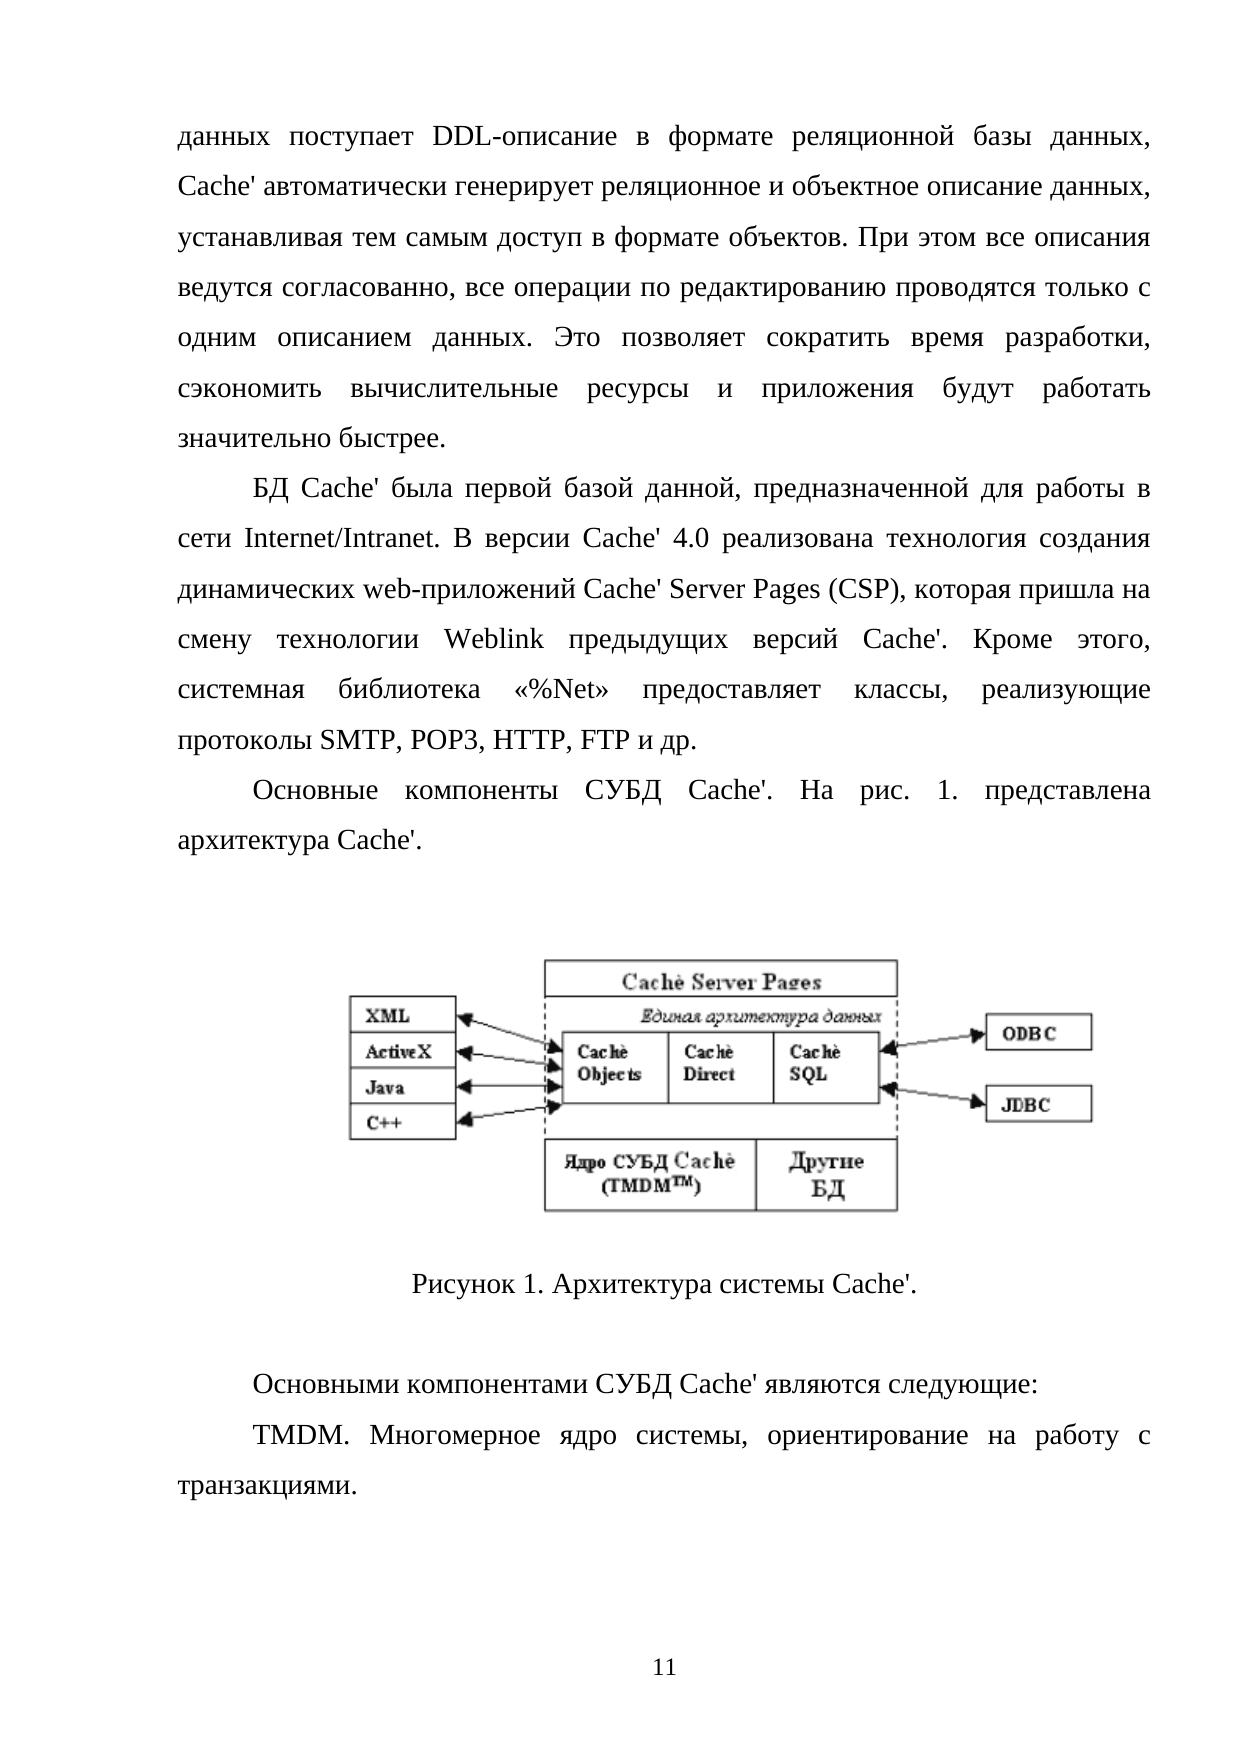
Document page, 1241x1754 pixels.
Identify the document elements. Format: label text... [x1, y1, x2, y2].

text Основные компоненты СУБД Cache'. На рис. 1. представлена архитектура Cache'. [177, 772, 1152, 856]
text Основными компонентами СУБД Cache' являются следующие: [177, 1367, 1152, 1400]
picture [341, 944, 1105, 1233]
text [177, 118, 1152, 453]
text БД Cache' была первой базой данной, предназначенной для работы в сети Internet/Intranet. В версии Cache' 4.0 реализована технология создания динамических web-приложений Cache' Server Pages (CSP), которая пришла на смену технологии Weblink предыдущих версий Cache'. Кроме этого, системная библиотека «%Net» предоставляет классы, реализующие протоколы SMTP, POP3, HTTP, FTP и др. [177, 470, 1152, 755]
text TMDM. Многомерное ядро системы, ориентирование на работу с транзакциями. [177, 1417, 1152, 1501]
